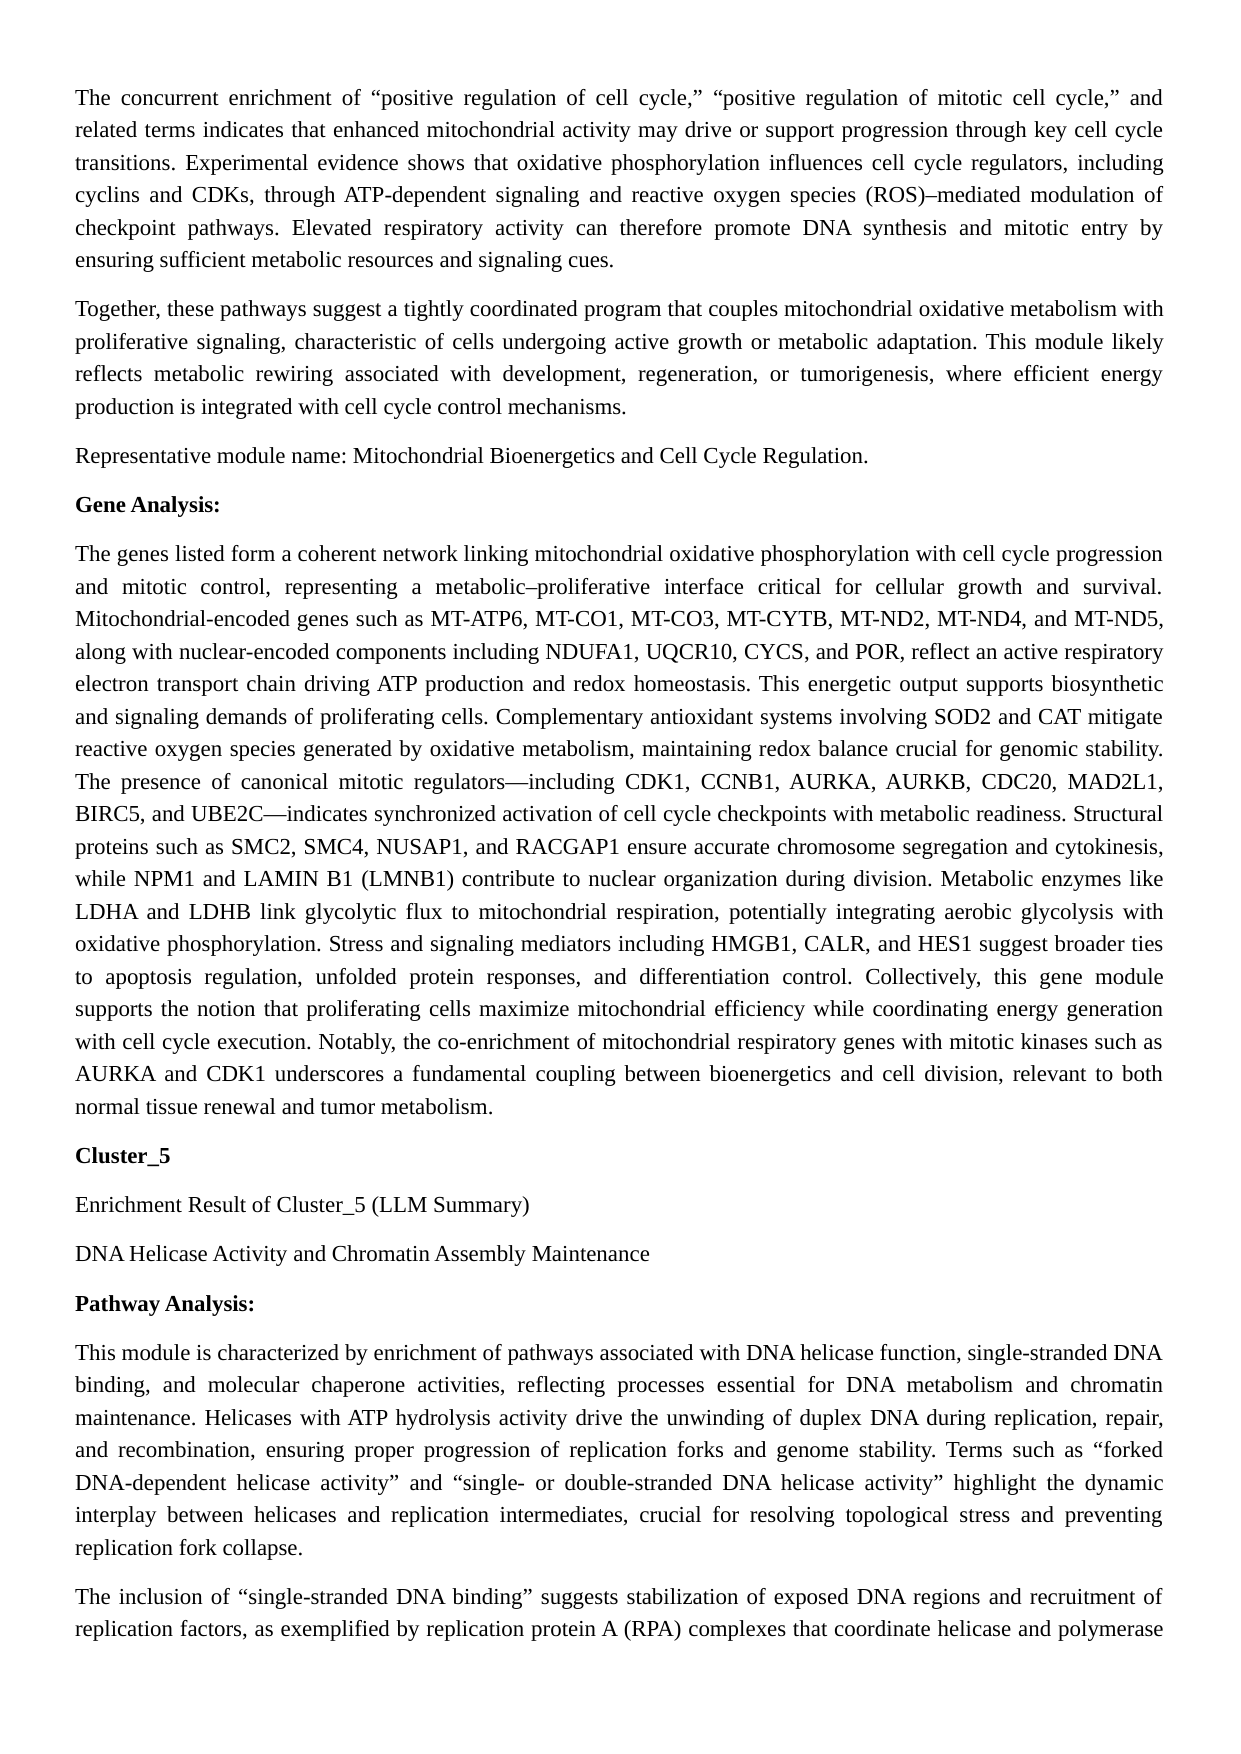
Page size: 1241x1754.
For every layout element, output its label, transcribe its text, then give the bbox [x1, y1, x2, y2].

text Together, these pathways suggest a tightly coordinated program that couples mitochondrial oxidative metabolism with proliferative signaling, characteristic of cells undergoing active growth or metabolic adaptation. This module likely reflects metabolic rewiring associated with development, regeneration, or tumorigenesis, where efficient energy production is integrated with cell cycle control mechanisms. [75, 292, 1165, 422]
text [75, 1580, 1165, 1645]
text Cluster_5 [75, 1139, 1165, 1172]
text Enrichment Result of Cluster_5 (LLM Summary) [75, 1188, 1165, 1221]
text The concurrent enrichment of “positive regulation of cell cycle,” “positive regulation of mitotic cell cycle,” and related terms indicates that enhanced mitochondrial activity may drive or support progression through key cell cycle transitions. Experimental evidence shows that oxidative phosphorylation influences cell cycle regulators, including cyclins and CDKs, through ATP-dependent signaling and reactive oxygen species (ROS)–mediated modulation of checkpoint pathways. Elevated respiratory activity can therefore promote DNA synthesis and mitotic entry by ensuring sufficient metabolic resources and signaling cues. [75, 81, 1165, 276]
text Pathway Analysis: [75, 1287, 1165, 1319]
text The genes listed form a coherent network linking mitochondrial oxidative phosphorylation with cell cycle progression and mitotic control, representing a metabolic–proliferative interface critical for cellular growth and survival. Mitochondrial-encoded genes such as MT-ATP6, MT-CO1, MT-CO3, MT-CYTB, MT-ND2, MT-ND4, and MT-ND5, along with nuclear-encoded components including NDUFA1, UQCR10, CYCS, and POR, reflect an active respiratory electron transport chain driving ATP production and redox homeostasis. This energetic output supports biosynthetic and signaling demands of proliferating cells. Complementary antioxidant systems involving SOD2 and CAT mitigate reactive oxygen species generated by oxidative metabolism, maintaining redox balance crucial for genomic stability. The presence of canonical mitotic regulators—including CDK1, CCNB1, AURKA, AURKB, CDC20, MAD2L1, BIRC5, and UBE2C—indicates synchronized activation of cell cycle checkpoints with metabolic readiness. Structural proteins such as SMC2, SMC4, NUSAP1, and RACGAP1 ensure accurate chromosome segregation and cytokinesis, while NPM1 and LAMIN B1 (LMNB1) contribute to nuclear organization during division. Metabolic enzymes like LDHA and LDHB link glycolytic flux to mitochondrial respiration, potentially integrating aerobic glycolysis with oxidative phosphorylation. Stress and signaling mediators including HMGB1, CALR, and HES1 suggest broader ties to apoptosis regulation, unfolded protein responses, and differentiation control. Collectively, this gene module supports the notion that proliferating cells maximize mitochondrial efficiency while coordinating energy generation with cell cycle execution. Notably, the co-enrichment of mitochondrial respiratory genes with mitotic kinases such as AURKA and CDK1 underscores a fundamental coupling between bioenergetics and cell division, relevant to both normal tissue renewal and tumor metabolism. [75, 537, 1165, 1122]
text Representative module name: Mitochondrial Bioenergetics and Cell Cycle Regulation. [75, 439, 1165, 472]
text DNA Helicase Activity and Chromatin Assembly Maintenance [75, 1237, 1165, 1270]
text This module is characterized by enrichment of pathways associated with DNA helicase function, single-stranded DNA binding, and molecular chaperone activities, reflecting processes essential for DNA metabolism and chromatin maintenance. Helicases with ATP hydrolysis activity drive the unwinding of duplex DNA during replication, repair, and recombination, ensuring proper progression of replication forks and genome stability. Terms such as “forked DNA-dependent helicase activity” and “single- or double-stranded DNA helicase activity” highlight the dynamic interplay between helicases and replication intermediates, crucial for resolving topological stress and preventing replication fork collapse. [75, 1336, 1165, 1563]
text Gene Analysis: [75, 488, 1165, 521]
